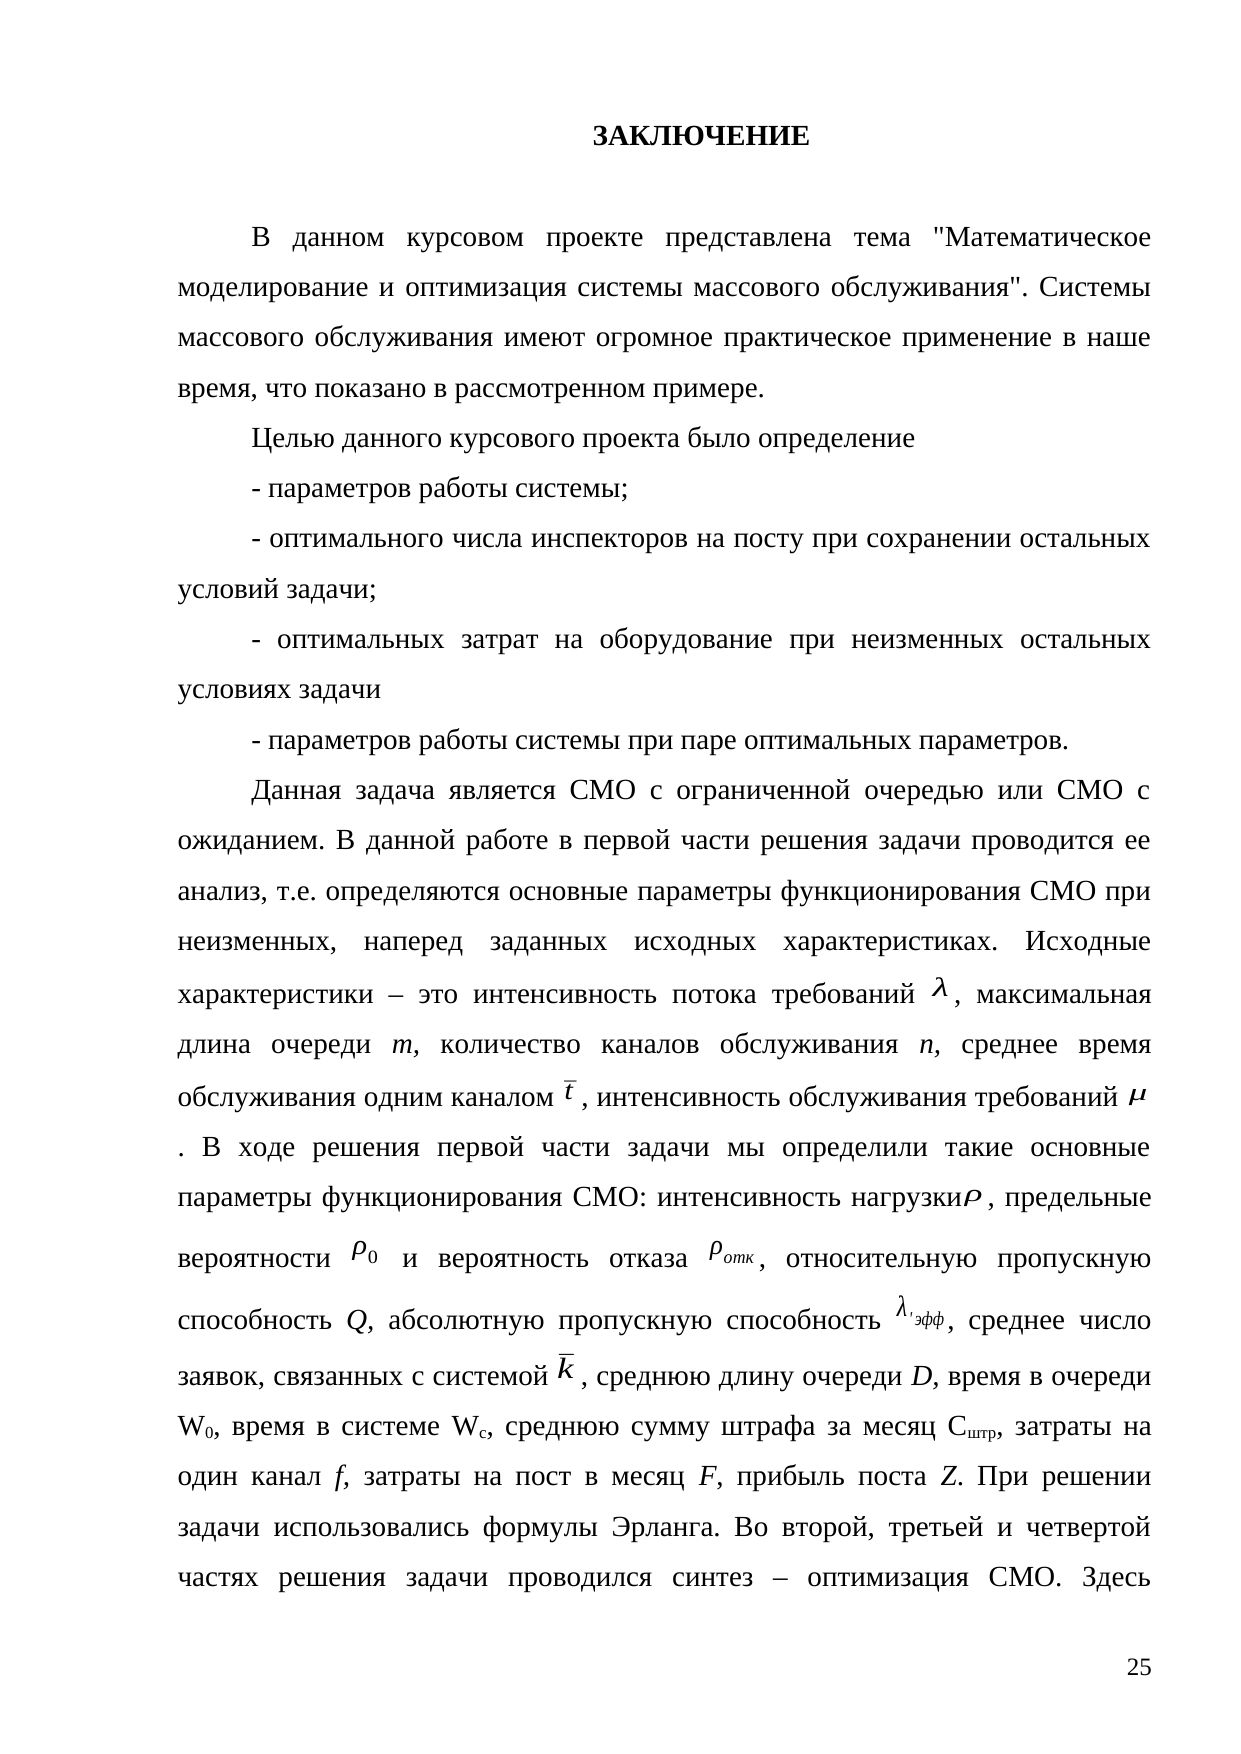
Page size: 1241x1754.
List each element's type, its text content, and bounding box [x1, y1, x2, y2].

text В данном курсовом проекте представлена тема "Математическое моделирование и оптимизация системы массового обслуживания". Системы массового обслуживания имеют огромное практическое применение в наше время, что показано в рассмотренном примере. [177, 219, 1152, 403]
text ЗАКЛЮЧЕНИЕ [177, 118, 1152, 152]
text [177, 772, 1152, 1593]
text - оптимальных затрат на оборудование при неизменных остальных условиях задачи [177, 621, 1152, 705]
text - параметров работы системы при паре оптимальных параметров. [177, 722, 1152, 755]
text - оптимального числа инспекторов на посту при сохранении остальных условий задачи; [177, 521, 1152, 604]
text - параметров работы системы; [177, 470, 1152, 504]
text Целью данного курсового проекта было определение [177, 420, 1152, 453]
